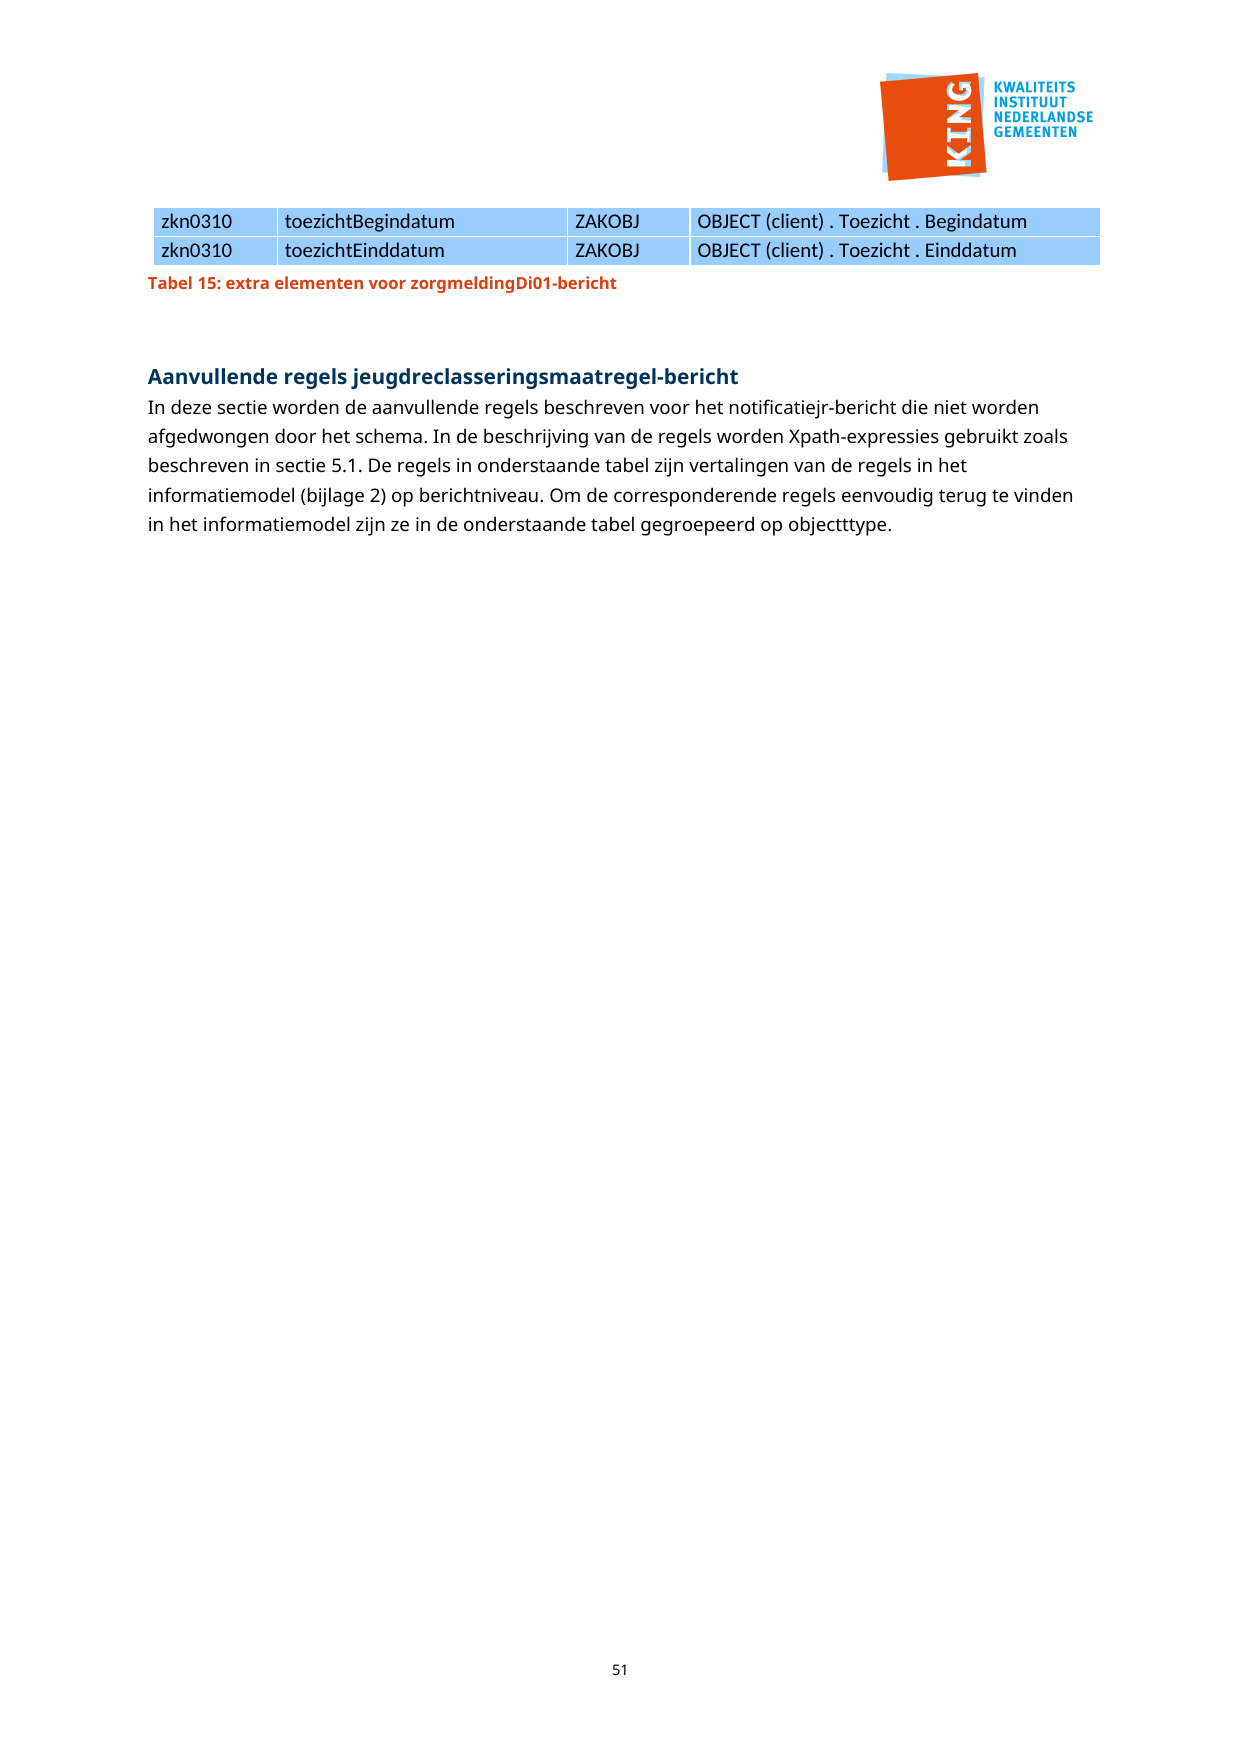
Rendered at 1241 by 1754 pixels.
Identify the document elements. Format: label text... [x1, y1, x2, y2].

table_cell zkn0310 [154, 208, 277, 236]
table_cell ZAKOBJ [568, 208, 689, 236]
table_cell toezichtBegindatum [278, 208, 567, 236]
text Aanvullende regels jeugdreclasseringsmaatregel-bericht [148, 339, 1092, 391]
table_cell ZAKOBJ [568, 237, 689, 265]
text In deze sectie worden de aanvullende regels beschreven voor het notificatiejr-bericht die niet worden afgedwongen door het schema. In de beschrijving van de regels worden Xpath-expressies gebruikt zoals beschreven in sectie 5.1. De regels in onderstaande tabel zijn vertalingen van de regels in het informatiemodel (bijlage 2) op berichtniveau. Om de corresponderende regels eenvoudig terug te vinden in het informatiemodel zijn ze in de onderstaande tabel gegroepeerd op objectttype. [148, 391, 1092, 537]
picture [880, 73, 1093, 181]
table_cell OBJECT (client) . Toezicht . Einddatum [691, 237, 1100, 265]
table_cell OBJECT (client) . Toezicht . Begindatum [691, 208, 1100, 236]
table_cell toezichtEinddatum [278, 237, 567, 265]
table_cell zkn0310 [154, 237, 277, 265]
